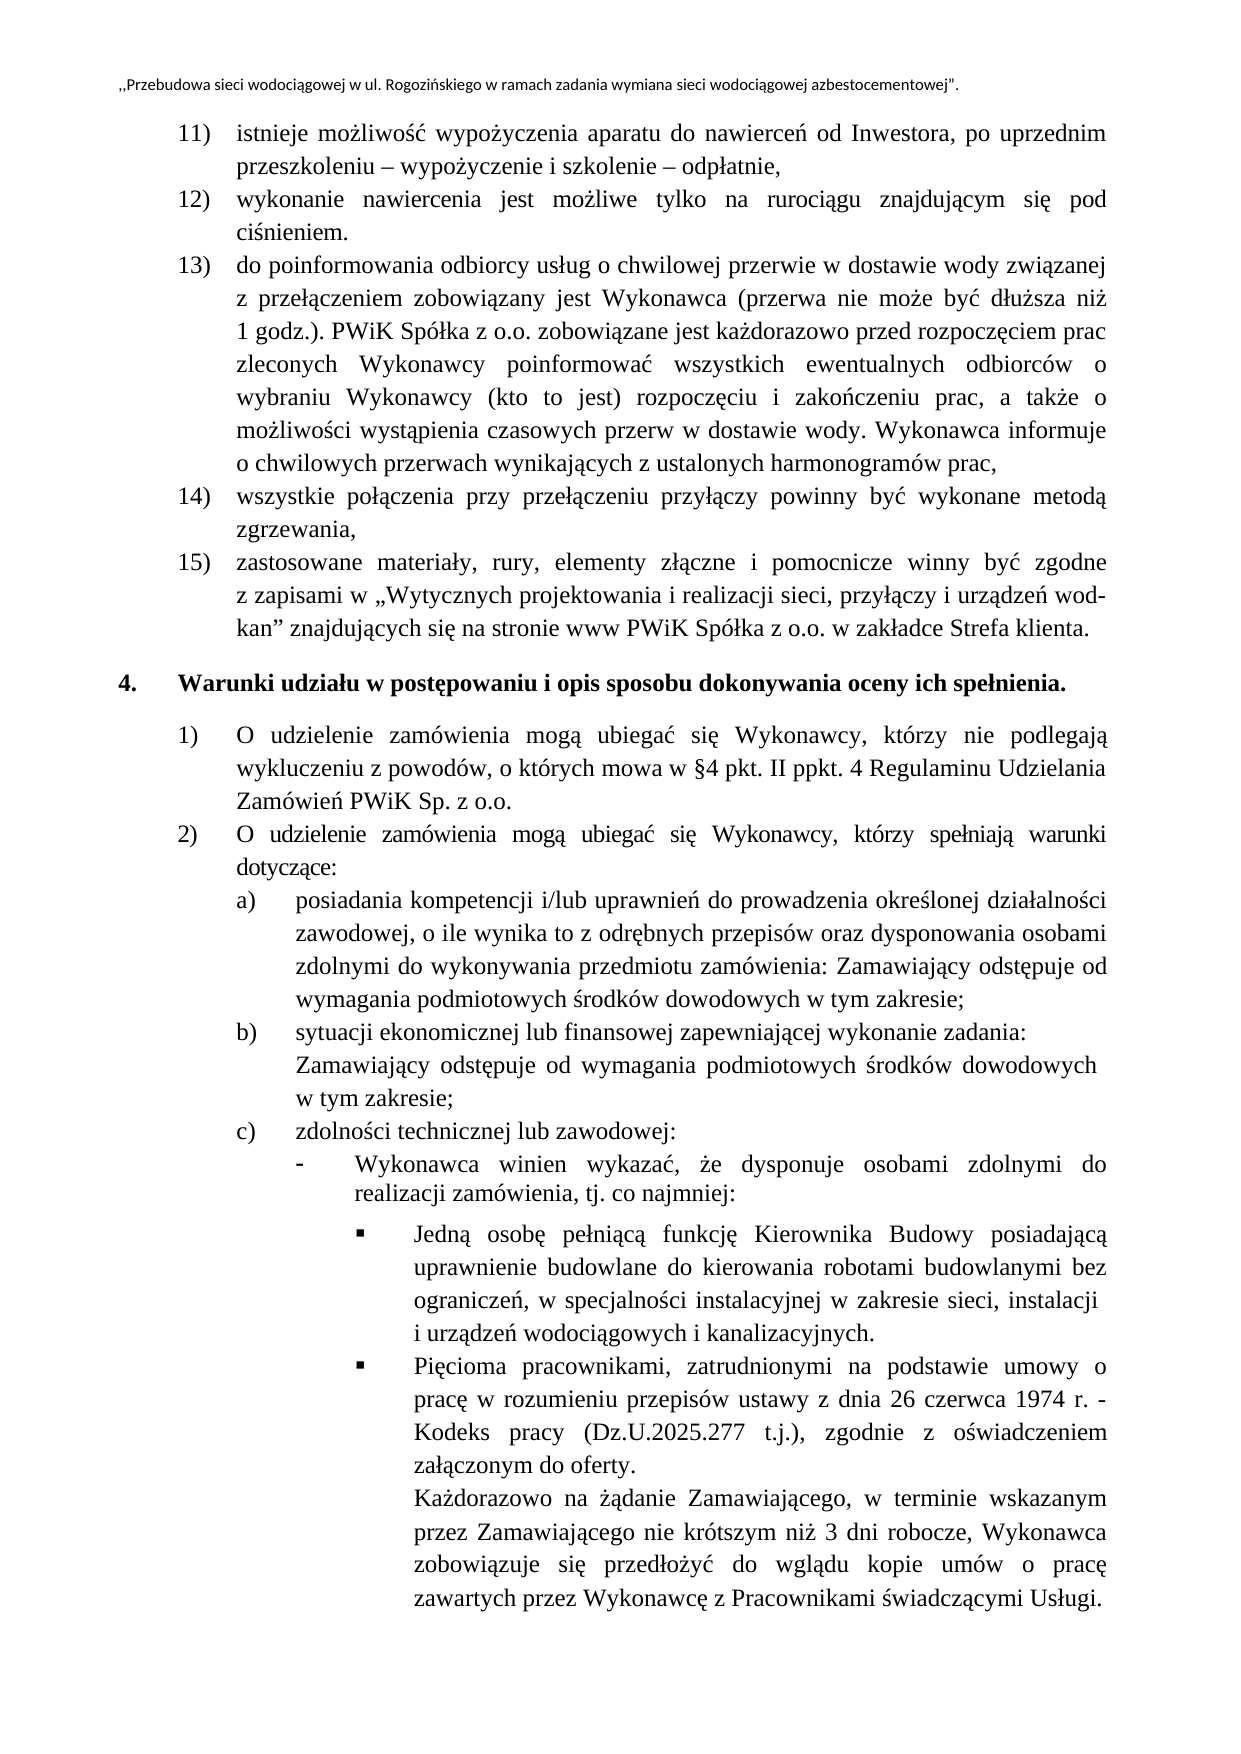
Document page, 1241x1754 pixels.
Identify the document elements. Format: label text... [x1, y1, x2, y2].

list Zamawiający odstępuje od wymagania podmiotowych środków dowodowych w tym zakresie; [295, 1050, 1107, 1112]
list Jedną osobę pełniącą funkcję Kierownika Budowy posiadającą uprawnienie budowlane do kierowania robotami budowlanymi bez ograniczeń, w specjalności instalacyjnej w zakresie sieci, instalacji i urządzeń wodociągowych i kanalizacyjnych. [354, 1219, 1107, 1347]
list sytuacji ekonomicznej lub finansowej zapewniającej wykonanie zadania: [236, 1017, 1107, 1046]
list posiadania kompetencji i/lub uprawnień do prowadzenia określonej działalności zawodowej, o ile wynika to z odrębnych przepisów oraz dysponowania osobami zdolnymi do wykonywania przedmiotu zamówienia: Zamawiający odstępuje od wymagania podmiotowych środków dowodowych w tym zakresie; [236, 885, 1107, 1013]
list Pięcioma pracownikami, zatrudnionymi na podstawie umowy o pracę w rozumieniu przepisów ustawy z dnia 26 czerwca 1974 r. - Kodeks pracy (Dz.U.2025.277 t.j.), zgodnie z oświadczeniem załączonym do oferty. [354, 1351, 1107, 1479]
list zastosowane materiały, rury, elementy złączne i pomocnicze winny być zgodne z zapisami w „Wytycznych projektowania i realizacji sieci, przyłączy i urządzeń wod-kan” znajdujących się na stronie www PWiK Spółka z o.o. w zakładce Strefa klienta. [177, 547, 1107, 642]
list zdolności technicznej lub zawodowej: [236, 1116, 1107, 1145]
list wszystkie połączenia przy przełączeniu przyłączy powinny być wykonane metodą zgrzewania, [177, 481, 1107, 543]
list Każdorazowo na żądanie Zamawiającego, w terminie wskazanym przez Zamawiającego nie krótszym niż 3 dni robocze, Wykonawca zobowiązuje się przedłożyć do wglądu kopie umów o pracę zawartych przez Wykonawcę z Pracownikami świadczącymi Usługi. [413, 1483, 1107, 1611]
list O udzielenie zamówienia mogą ubiegać się Wykonawcy, którzy spełniają warunki dotyczące: [177, 819, 1107, 881]
list Warunki udziału w postępowaniu i opis sposobu dokonywania oceny ich spełnienia. [118, 668, 1107, 697]
list O udzielenie zamówienia mogą ubiegać się Wykonawcy, którzy nie podlegają wykluczeniu z powodów, o których mowa w §4 pkt. II ppkt. 4 Regulaminu Udzielania Zamówień PWiK Sp. z o.o. [177, 720, 1107, 815]
list istnieje możliwość wypożyczenia aparatu do nawierceń od Inwestora, po uprzednim przeszkoleniu – wypożyczenie i szkolenie – odpłatnie, [177, 118, 1107, 180]
list wykonanie nawiercenia jest możliwe tylko na rurociągu znajdującym się pod ciśnieniem. [177, 184, 1107, 246]
list Wykonawca winien wykazać, że dysponuje osobami zdolnymi do realizacji zamówienia, tj. co najmniej: [295, 1149, 1107, 1207]
list do poinformowania odbiorcy usług o chwilowej przerwie w dostawie wody związanej z przełączeniem zobowiązany jest Wykonawca (przerwa nie może być dłuższa niż 1 godz.). PWiK Spółka z o.o. zobowiązane jest każdorazowo przed rozpoczęciem prac zleconych Wykonawcy poinformować wszystkich ewentualnych odbiorców o wybraniu Wykonawcy (kto to jest) rozpoczęciu i zakończeniu prac, a także o możliwości wystąpienia czasowych przerw w dostawie wody. Wykonawca informuje o chwilowych przerwach wynikających z ustalonych harmonogramów prac, [177, 250, 1107, 477]
